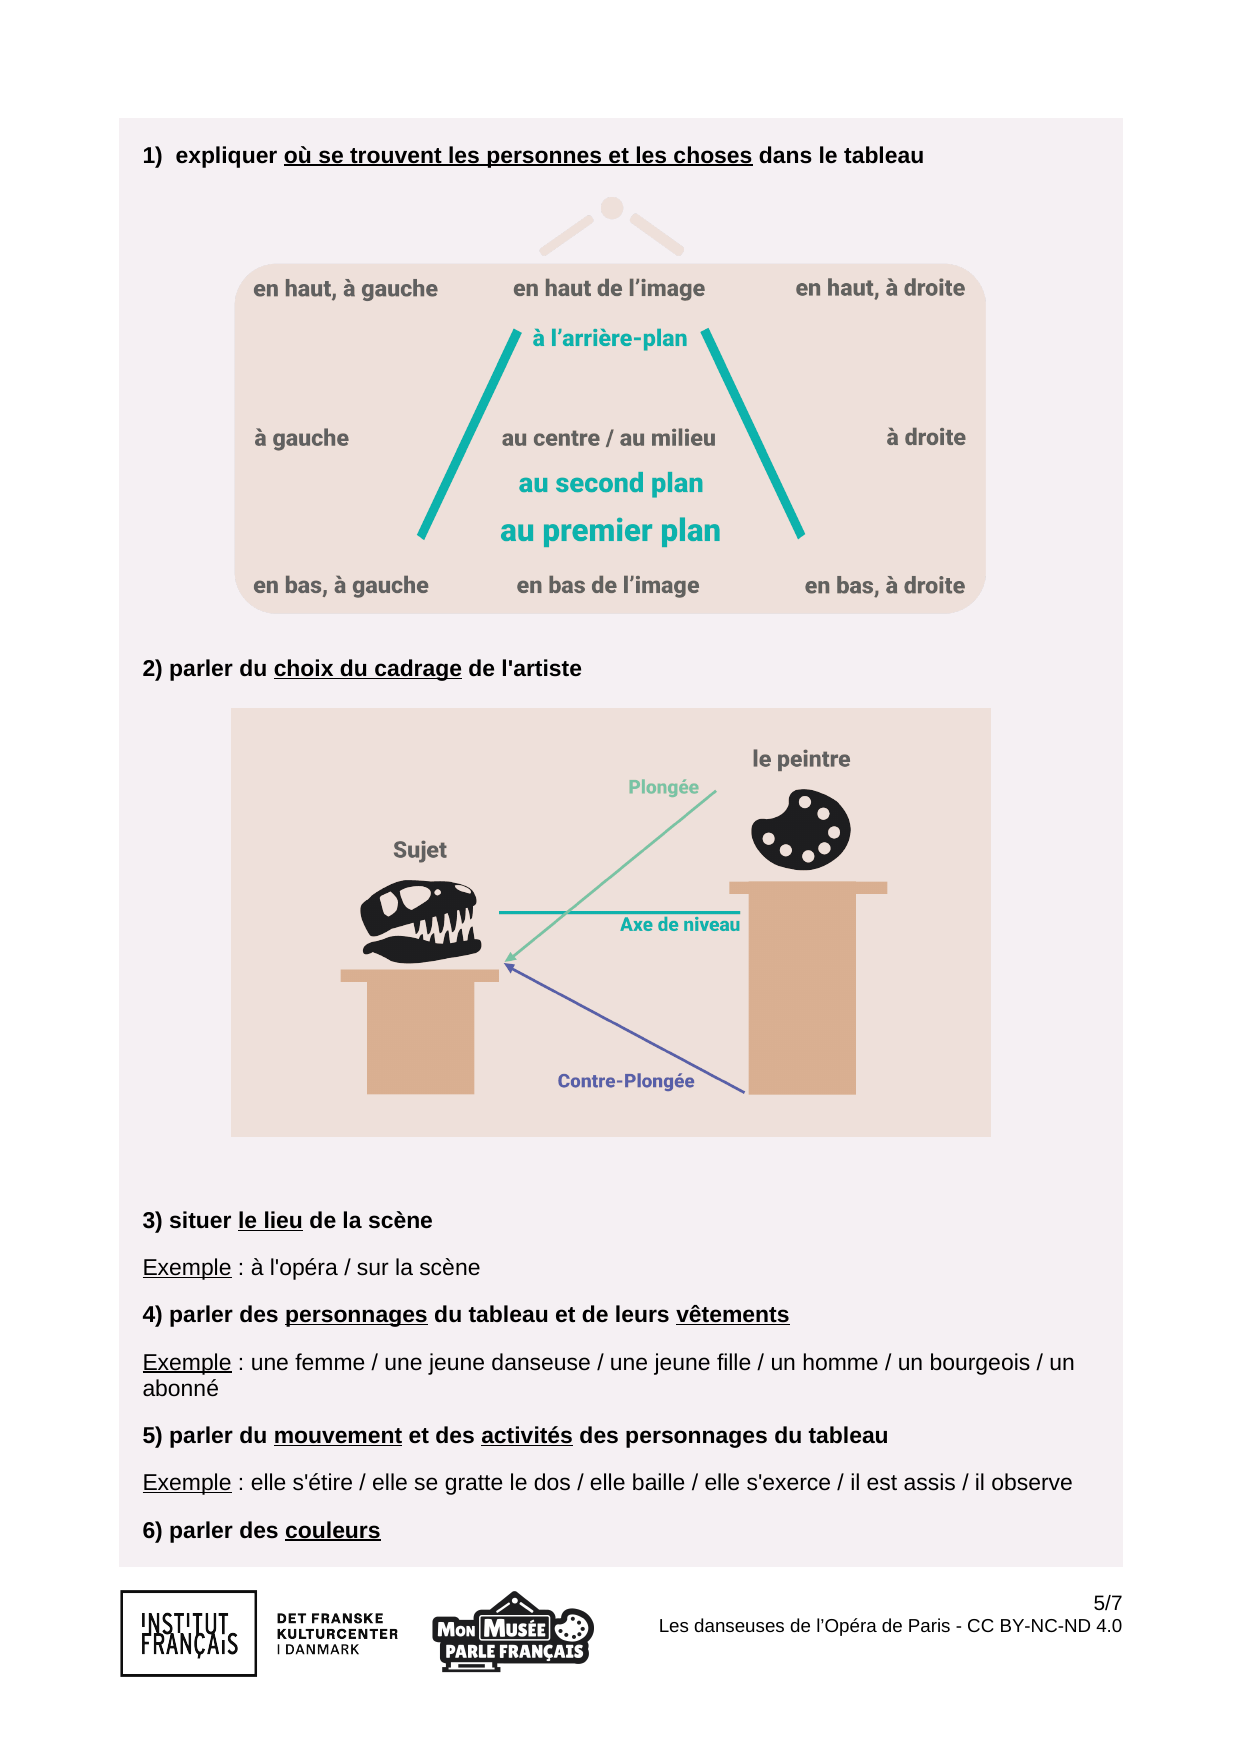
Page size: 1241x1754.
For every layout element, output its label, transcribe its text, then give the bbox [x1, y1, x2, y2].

picture [225, 191, 993, 624]
picture [231, 708, 991, 1137]
picture [120, 1590, 398, 1677]
picture [430, 1591, 596, 1673]
